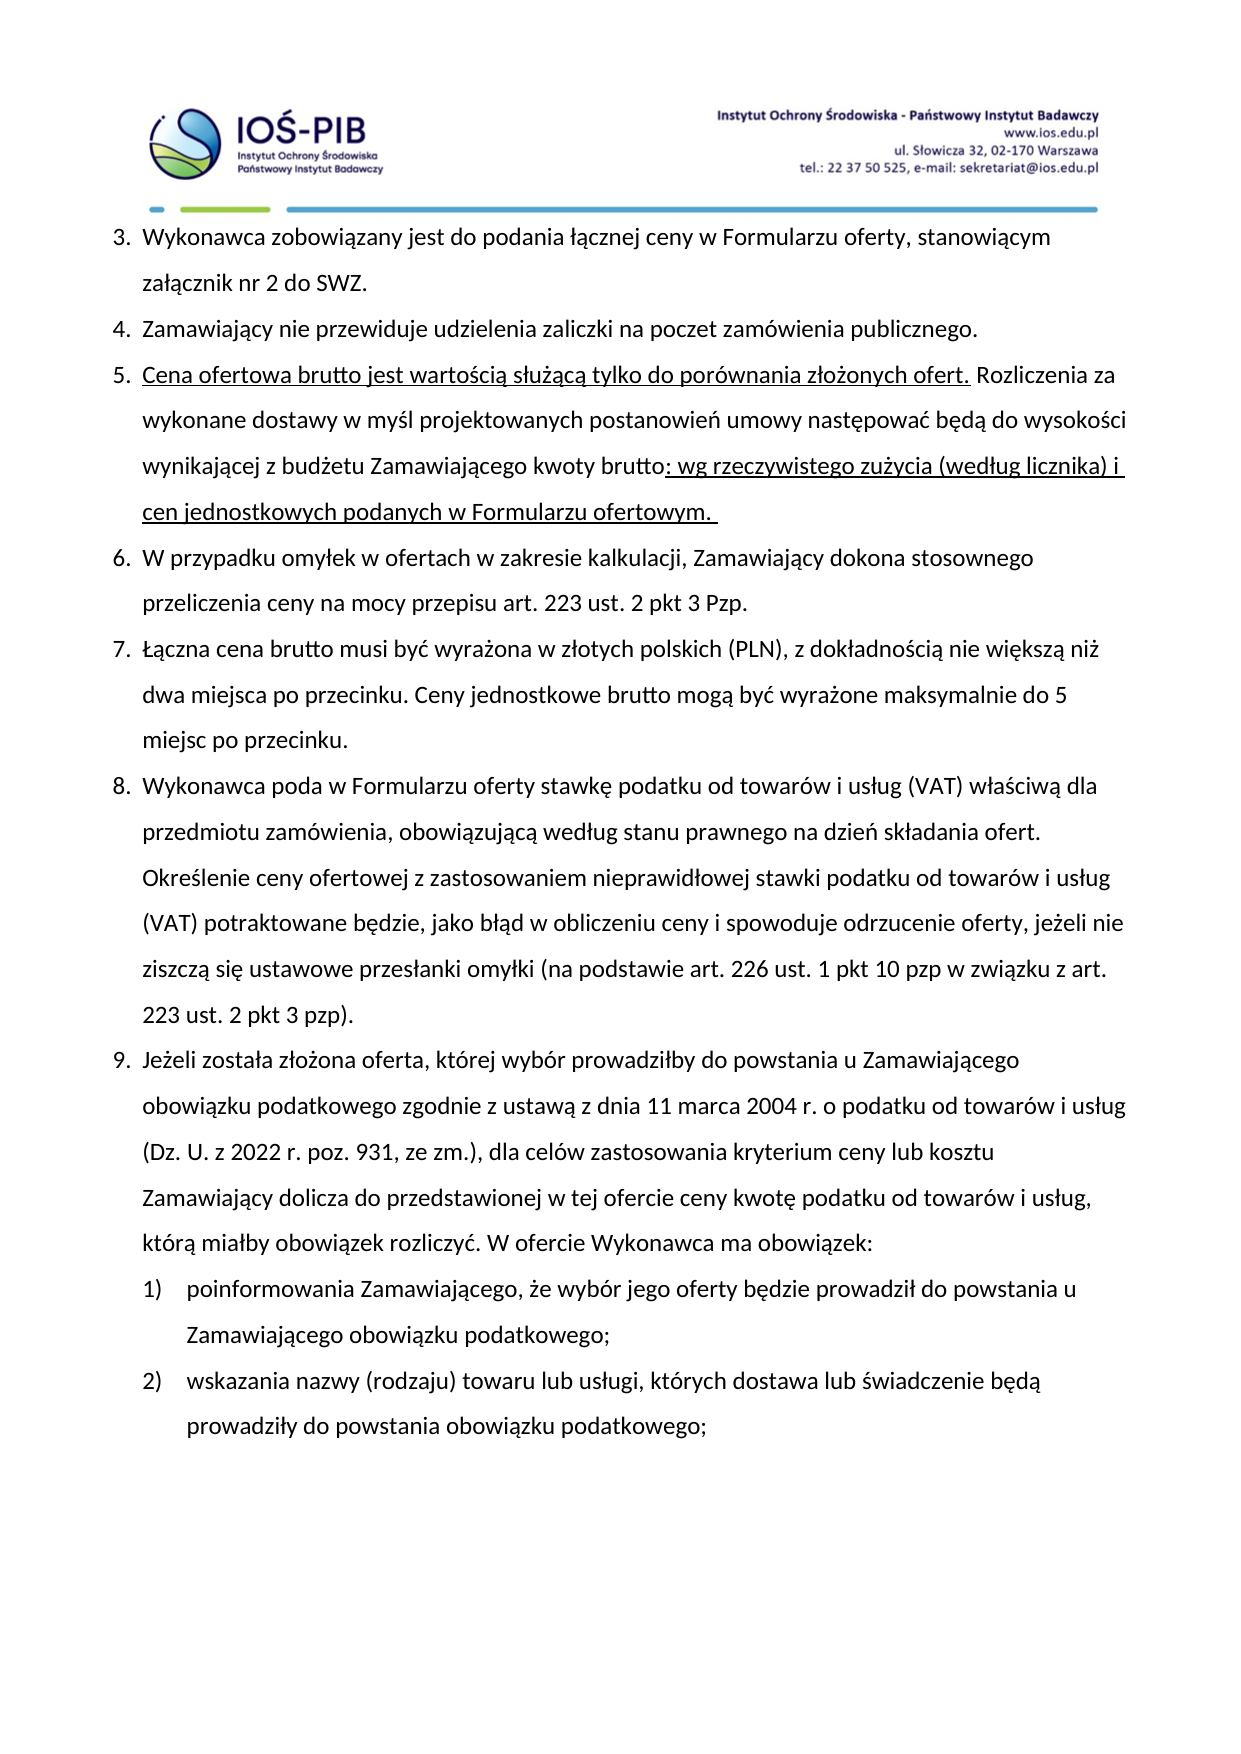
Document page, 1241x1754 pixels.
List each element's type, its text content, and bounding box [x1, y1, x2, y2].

list Cena ofertowa brutto jest wartością służącą tylko do porównania złożonych ofert. Rozliczenia za wykonane dostawy w myśl projektowanych postanowień umowy następować będą do wysokości wynikającej z budżetu Zamawiającego kwoty brutto: wg rzeczywistego zużycia (według licznika) i cen jednostkowych podanych w Formularzu ofertowym. [112, 359, 1128, 526]
list W przypadku omyłek w ofertach w zakresie kalkulacji, Zamawiający dokona stosownego przeliczenia ceny na mocy przepisu art. 223 ust. 2 pkt 3 Pzp. [112, 542, 1128, 618]
list wskazania nazwy (rodzaju) towaru lub usługi, których dostawa lub świadczenie będą prowadziły do powstania obowiązku podatkowego; [142, 1365, 1128, 1441]
list Zamawiający nie przewiduje udzielenia zaliczki na poczet zamówienia publicznego. [112, 313, 1128, 343]
list Łączna cena brutto musi być wyrażona w złotych polskich (PLN), z dokładnością nie większą niż dwa miejsca po przecinku. Ceny jednostkowe brutto mogą być wyrażone maksymalnie do 5 miejsc po przecinku. [112, 633, 1128, 755]
picture [0, 26, 1241, 234]
list poinformowania Zamawiającego, że wybór jego oferty będzie prowadził do powstania u Zamawiającego obowiązku podatkowego; [142, 1273, 1128, 1349]
list Wykonawca poda w Formularzu oferty stawkę podatku od towarów i usług (VAT) właściwą dla przedmiotu zamówienia, obowiązującą według stanu prawnego na dzień składania ofert. Określenie ceny ofertowej z zastosowaniem nieprawidłowej stawki podatku od towarów i usług (VAT) potraktowane będzie, jako błąd w obliczeniu ceny i spowoduje odrzucenie oferty, jeżeli nie ziszczą się ustawowe przesłanki omyłki (na podstawie art. 226 ust. 1 pkt 10 pzp w związku z art. 223 ust. 2 pkt 3 pzp). [112, 770, 1128, 1029]
list Wykonawca zobowiązany jest do podania łącznej ceny w Formularzu oferty, stanowiącym załącznik nr 2 do SWZ. [112, 222, 1128, 298]
list Jeżeli została złożona oferta, której wybór prowadziłby do powstania u Zamawiającego obowiązku podatkowego zgodnie z ustawą z dnia 11 marca 2004 r. o podatku od towarów i usług (Dz. U. z 2022 r. poz. 931, ze zm.), dla celów zastosowania kryterium ceny lub kosztu Zamawiający dolicza do przedstawionej w tej ofercie ceny kwotę podatku od towarów i usług, którą miałby obowiązek rozliczyć. W ofercie Wykonawca ma obowiązek: [112, 1045, 1128, 1258]
